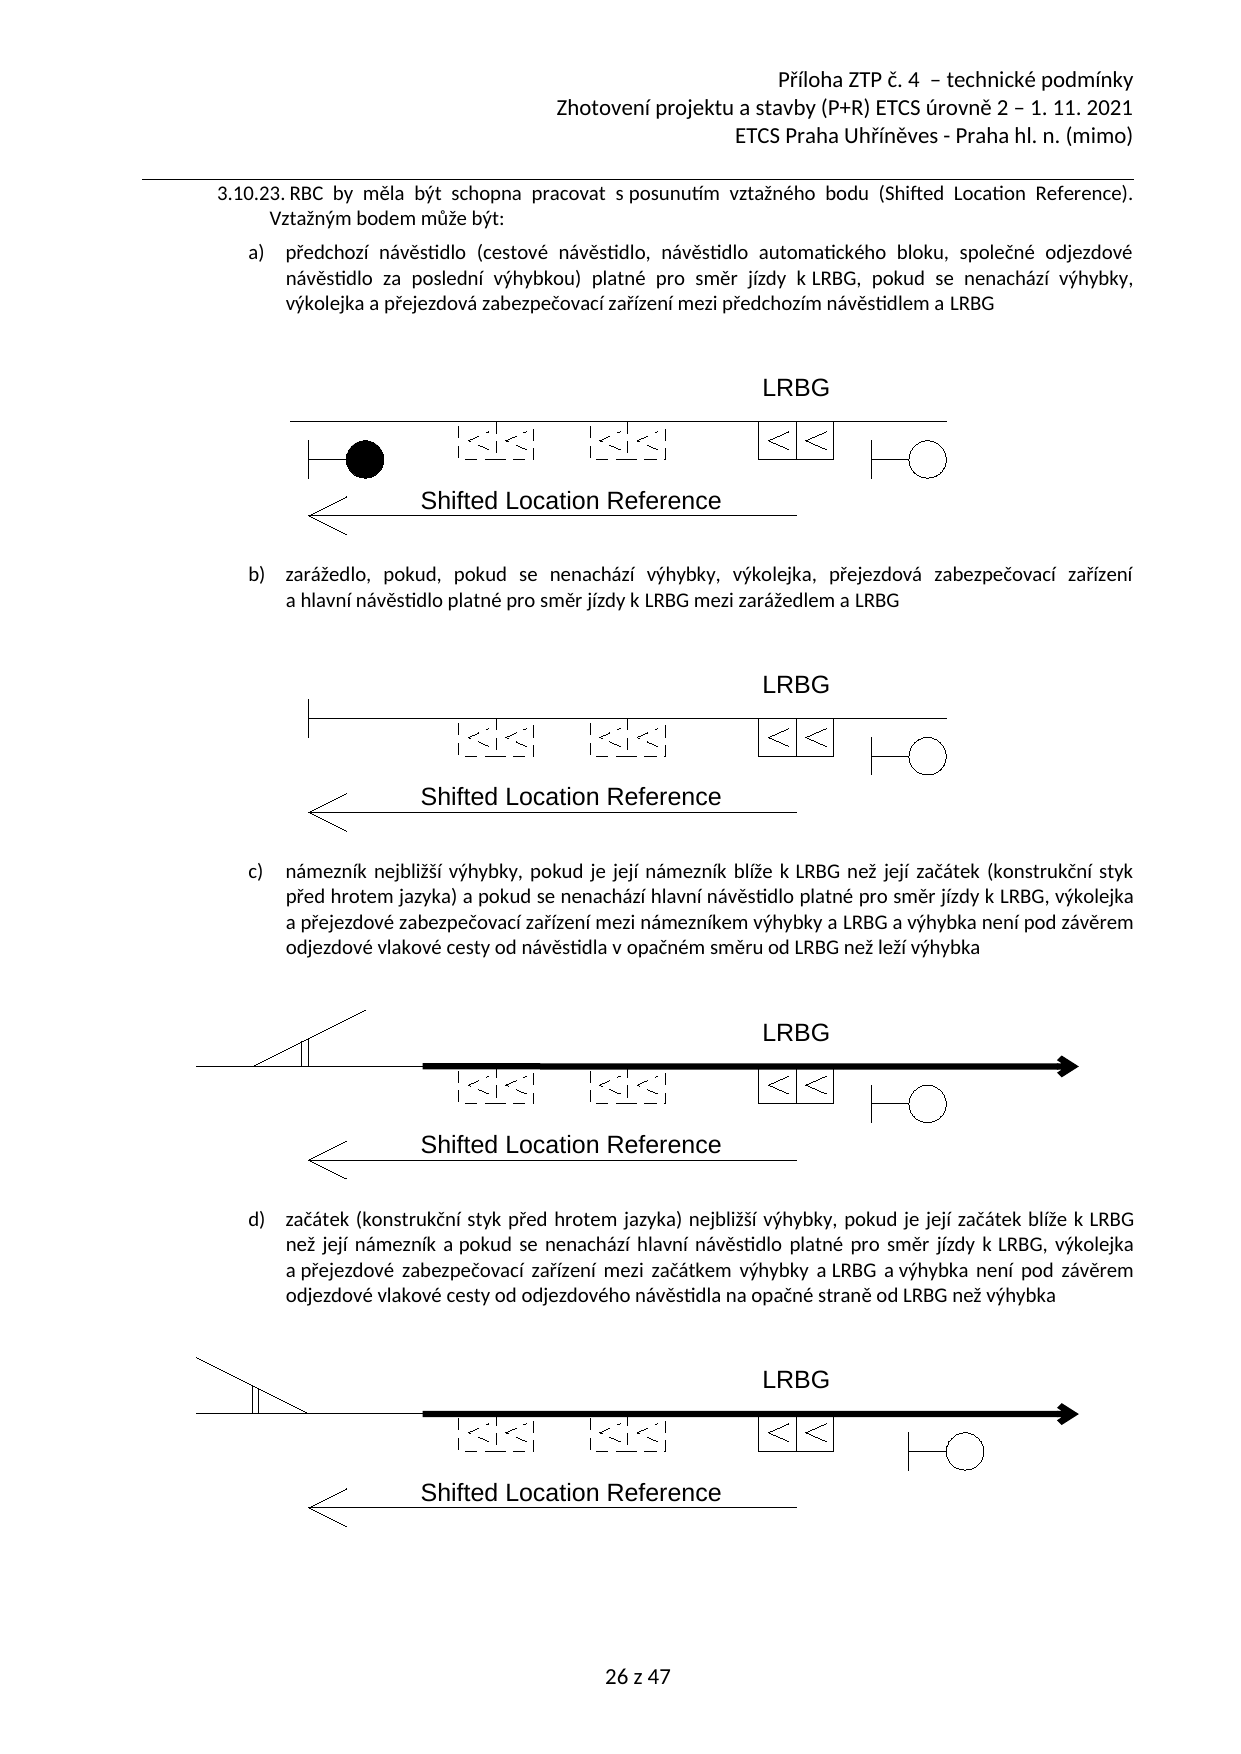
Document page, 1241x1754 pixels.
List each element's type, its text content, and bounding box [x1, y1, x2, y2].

list předchozí návěstidlo (cestové návěstidlo, návěstidlo automatického bloku, společné odjezdové návěstidlo za poslední výhybkou) platné pro směr jízdy k LRBG, pokud se nenachází výhybky, výkolejka a přejezdová zabezpečovací zařízení mezi předchozím návěstidlem a LRBG [248, 239, 1134, 316]
text námezník nejbližší výhybky, pokud je její námezník blíže k LRBG než její začátek (konstrukční styk před hrotem jazyka) a pokud se nenachází hlavní návěstidlo platné pro směr jízdy k LRBG, výkolejka a přejezdové zabezpečovací zařízení mezi námezníkem výhybky a LRBG a výhybka není pod závěrem odjezdové vlakové cesty od návěstidla v opačném směru od LRBG než leží výhybka [248, 858, 1134, 960]
text RBC by měla být schopna pracovat s posunutím vztažného bodu (Shifted Location Reference). Vztažným bodem může být: [217, 180, 1134, 231]
text začátek (konstrukční styk před hrotem jazyka) nejbližší výhybky, pokud je její začátek blíže k LRBG než její námezník a pokud se nenachází hlavní návěstidlo platné pro směr jízdy k LRBG, výkolejka a přejezdové zabezpečovací zařízení mezi začátkem výhybky a LRBG a výhybka není pod závěrem odjezdové vlakové cesty od odjezdového návěstidla na opačné straně od LRBG než výhybka [248, 1206, 1134, 1308]
text zarážedlo, pokud, pokud se nenachází výhybky, výkolejka, přejezdová zabezpečovací zařízení a hlavní návěstidlo platné pro směr jízdy k LRBG mezi zarážedlem a LRBG [248, 562, 1134, 612]
